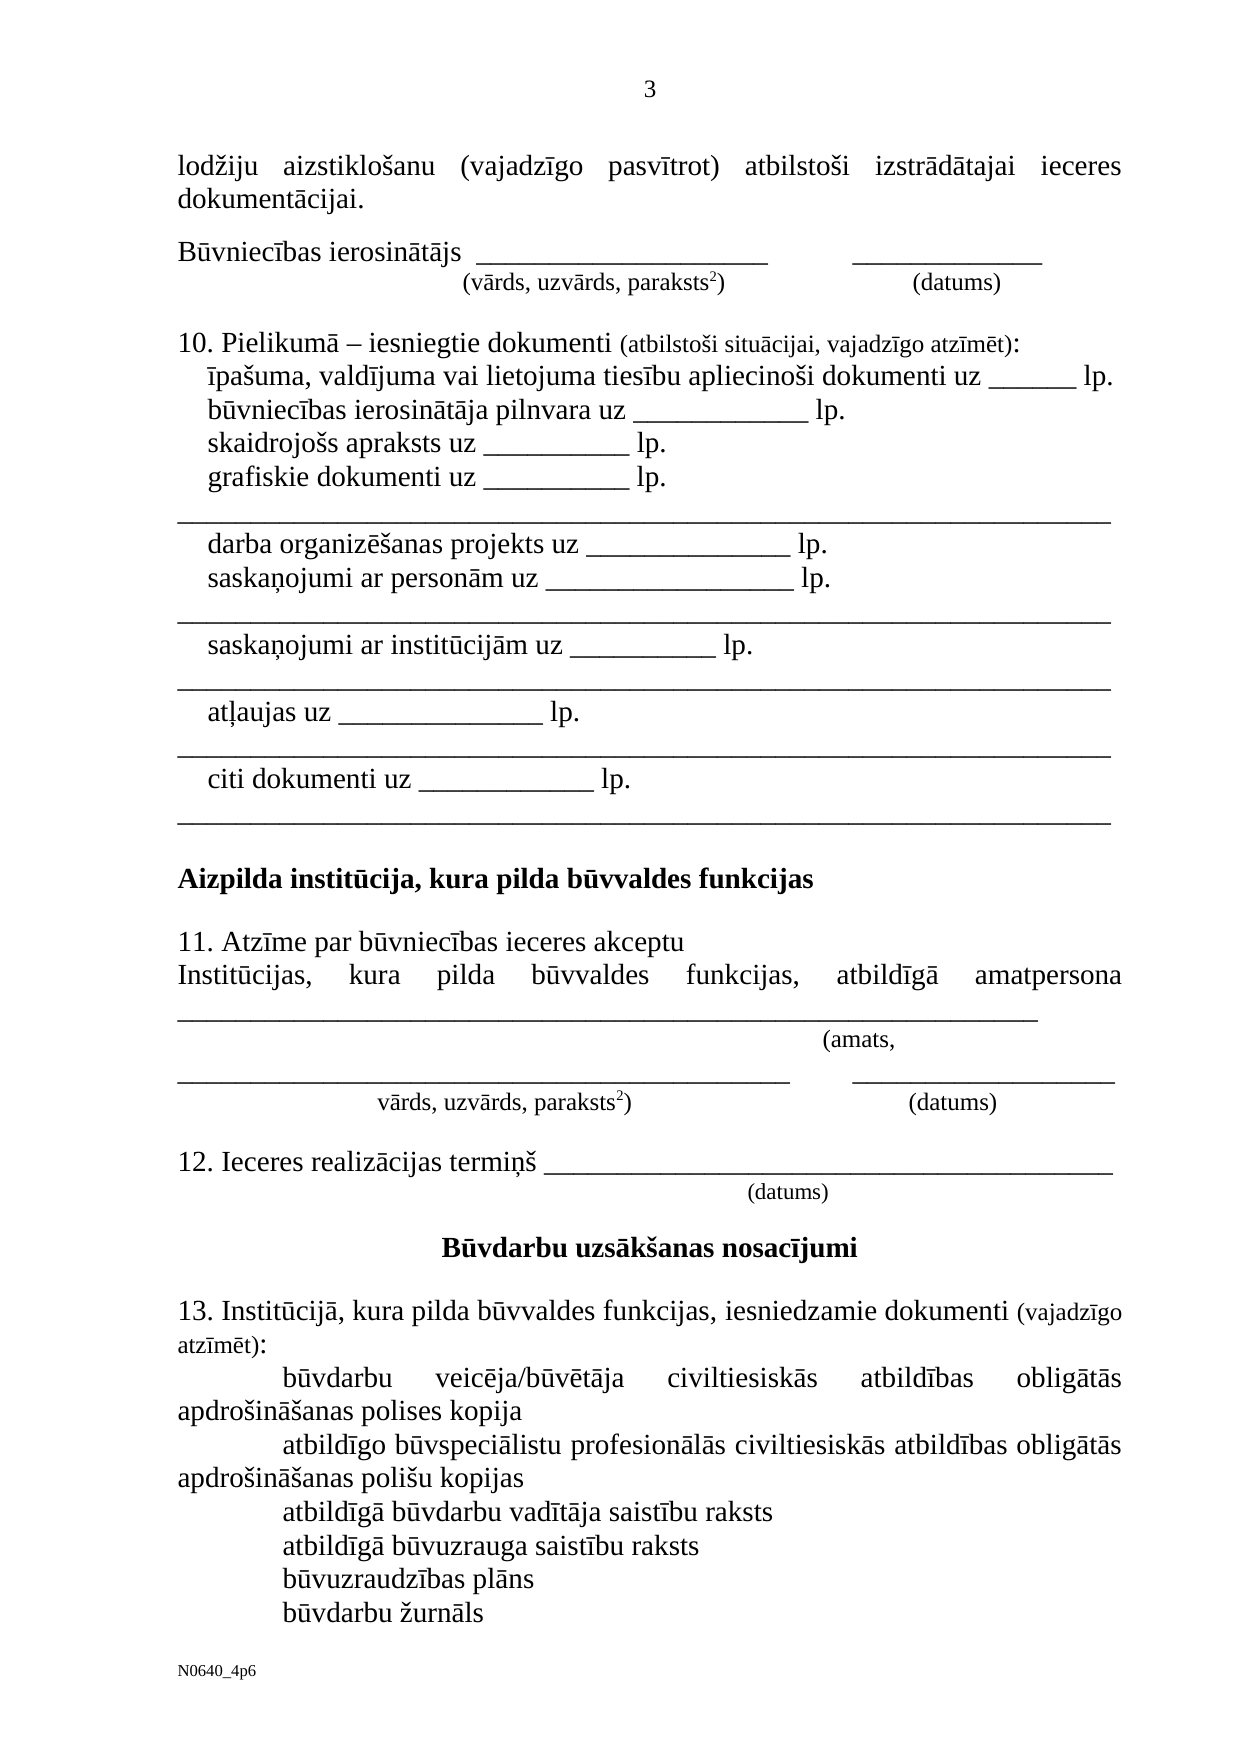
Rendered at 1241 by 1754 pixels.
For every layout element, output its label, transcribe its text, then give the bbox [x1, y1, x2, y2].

text Būvdarbu uzsākšanas nosacījumi [177, 1231, 1122, 1264]
text ________________________________________________________________ [177, 493, 1122, 526]
text (vārds, uzvārds, paraksts2) (datums) [252, 267, 1122, 296]
text  atbildīgā būvuzrauga saistību raksts [177, 1528, 1122, 1561]
text  darba organizēšanas projekts uz ______________ lp. [177, 526, 1122, 560]
text  grafiskie dokumenti uz __________ lp. [177, 459, 1122, 493]
text 10. Pielikumā – iesniegtie dokumenti (atbilstoši situācijai, vajadzīgo atzīmēt): [177, 325, 1122, 358]
text Institūcijas, kura pilda būvvaldes funkcijas, atbildīgā amatpersona ___________________________________________________________ [177, 957, 1122, 1024]
text  atbildīgā būvdarbu vadītāja saistību raksts [177, 1494, 1122, 1528]
text 11. Atzīme par būvniecības ieceres akceptu [177, 924, 1122, 957]
text ________________________________________________________________ [177, 660, 1122, 694]
text  būvniecības ierosinātāja pilnvara uz ____________ lp. [177, 392, 1122, 426]
text  īpašuma, valdījuma vai lietojuma tiesību apliecinoši dokumenti uz ______ lp. [177, 358, 1122, 392]
text  būvdarbu žurnāls [177, 1595, 1122, 1628]
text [177, 148, 1122, 215]
text (datums) [402, 1178, 1122, 1204]
text  atļaujas uz ______________ lp. [177, 694, 1122, 727]
text  citi dokumenti uz ____________ lp. [177, 761, 1122, 794]
text 13. Institūcijā, kura pilda būvvaldes funkcijas, iesniedzamie dokumenti (vajadzīgo atzīmēt): [177, 1293, 1122, 1360]
text  būvuzraudzības plāns [177, 1561, 1122, 1595]
text  atbildīgo būvspeciālistu profesionālās civiltiesiskās atbildības obligātās apdrošināšanas polišu kopijas [177, 1427, 1122, 1494]
text Aizpilda institūcija, kura pilda būvvaldes funkcijas [177, 862, 1122, 895]
text ________________________________________________________________ [177, 794, 1122, 828]
text 12. Ieceres realizācijas termiņš _______________________________________ [177, 1144, 1122, 1178]
text ________________________________________________________________ [177, 593, 1122, 627]
text  saskaņojumi ar institūcijām uz __________ lp. [177, 627, 1122, 660]
text  būvdarbu veicēja/būvētāja civiltiesiskās atbildības obligātās apdrošināšanas polises kopija [177, 1360, 1122, 1427]
text  skaidrojošs apraksts uz __________ lp. [177, 426, 1122, 459]
text Būvniecības ierosinātājs ____________________ _____________ [177, 234, 1122, 267]
text __________________________________________ __________________ [177, 1053, 1122, 1087]
text (amats, [552, 1024, 1122, 1053]
text vārds, uzvārds, paraksts2) (datums) [177, 1087, 1122, 1116]
text  saskaņojumi ar personām uz _________________ lp. [177, 560, 1122, 593]
text ________________________________________________________________ [177, 727, 1122, 761]
